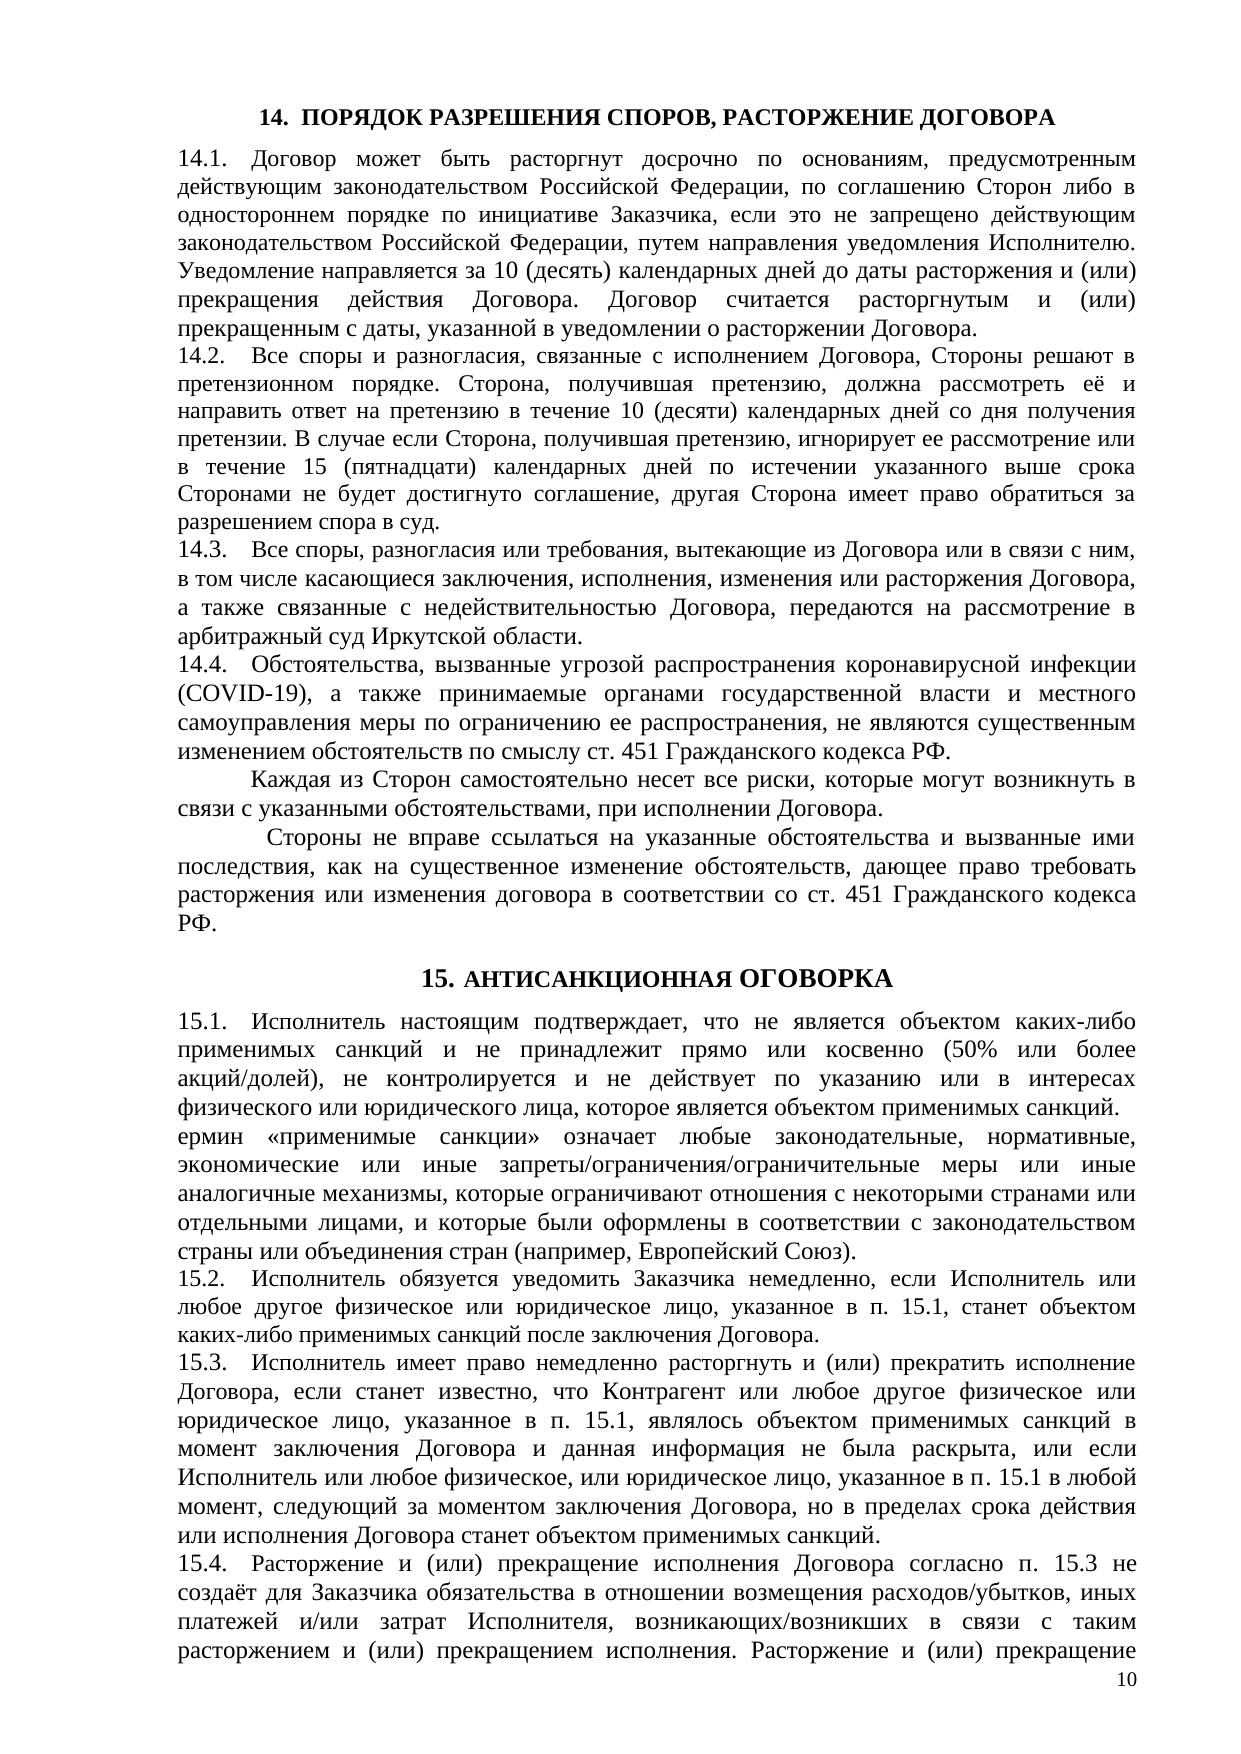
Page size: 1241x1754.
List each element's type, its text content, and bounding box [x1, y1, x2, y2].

list ПОРЯДОК РАЗРЕШЕНИЯ СПОРОВ, РАСТОРЖЕНИЕ ДОГОВОРА [177, 103, 1137, 131]
list Обстоятельства, вызванные угрозой распространения коронавирусной инфекции (COVID-19), а также принимаемые органами государственной власти и местного самоуправления меры по ограничению ее распространения, не являются существенным изменением обстоятельств по смыслу ст. 451 Гражданского кодекса РФ. [177, 649, 1137, 764]
text Каждая из Сторон самостоятельно несет все риски, которые могут возникнуть в связи с указанными обстоятельствами, при исполнении Договора. [177, 764, 1137, 822]
list Все споры, разногласия или требования, вытекающие из Договора или в связи с ним, в том числе касающиеся заключения, исполнения, изменения или расторжения Договора, а также связанные с недействительностью Договора, передаются на рассмотрение в арбитражный суд Иркутской области. [177, 534, 1137, 649]
list Исполнитель настоящим подтверждает, что не является объектом каких-либо применимых санкций и не принадлежит прямо или косвенно (50% или более акций/долей), не контролируется и не действует по указанию или в интересах физического или юридического лица, которое является объектом применимых санкций. [177, 1006, 1137, 1121]
list Исполнитель имеет право немедленно расторгнуть и (или) прекратить исполнение Договора, если станет известно, что Контрагент или любое другое физическое или юридическое лицо, указанное в п. 15.1, являлось объектом применимых санкций в момент заключения Договора и данная информация не была раскрыта, или если Исполнитель или любое физическое, или юридическое лицо, указанное в п. 15.1 в любой момент, следующий за моментом заключения Договора, но в пределах срока действия или исполнения Договора станет объектом применимых санкций. [177, 1347, 1137, 1548]
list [177, 1548, 1137, 1663]
text Стороны не вправе ссылаться на указанные обстоятельства и вызванные ими последствия, как на существенное изменение обстоятельств, дающее право требовать расторжения или изменения договора в соответствии со ст. 451 Гражданского кодекса РФ. [177, 822, 1137, 937]
list Договор может быть расторгнут досрочно по основаниям, предусмотренным действующим законодательством Российской Федерации, по соглашению Сторон либо в одностороннем порядке по инициативе Заказчика, если это не запрещено действующим законодательством Российской Федерации, путем направления уведомления Исполнителю. Уведомление направляется за 10 (десять) календарных дней до даты расторжения и (или) прекращения действия Договора. Договор считается расторгнутым и (или) прекращенным с даты, указанной в уведомлении о расторжении Договора. [177, 143, 1137, 341]
text ермин «применимые санкции» означает любые законодательные, нормативные, экономические или иные запреты/ограничения/ограничительные меры или иные аналогичные механизмы, которые ограничивают отношения с некоторыми странами или отдельными лицами, и которые были оформлены в соответствии с законодательством страны или объединения стран (например, Европейский Союз). [177, 1121, 1137, 1264]
list Все споры и разногласия, связанные с исполнением Договора, Стороны решают в претензионном порядке. Сторона, получившая претензию, должна рассмотреть её и направить ответ на претензию в течение 10 (десяти) календарных дней со дня получения претензии. В случае если Сторона, получившая претензию, игнорирует ее рассмотрение или в течение 15 (пятнадцати) календарных дней по истечении указанного выше срока Сторонами не будет достигнуто соглашение, другая Сторона имеет право обратиться за разрешением спора в суд. [177, 341, 1137, 534]
list АНТИСАНКЦИОННАЯ ОГОВОРКА [177, 962, 1137, 993]
list Исполнитель обязуется уведомить Заказчика немедленно, если Исполнитель или любое другое физическое или юридическое лицо, указанное в п. 15.1, станет объектом каких-либо применимых санкций после заключения Договора. [177, 1264, 1137, 1347]
